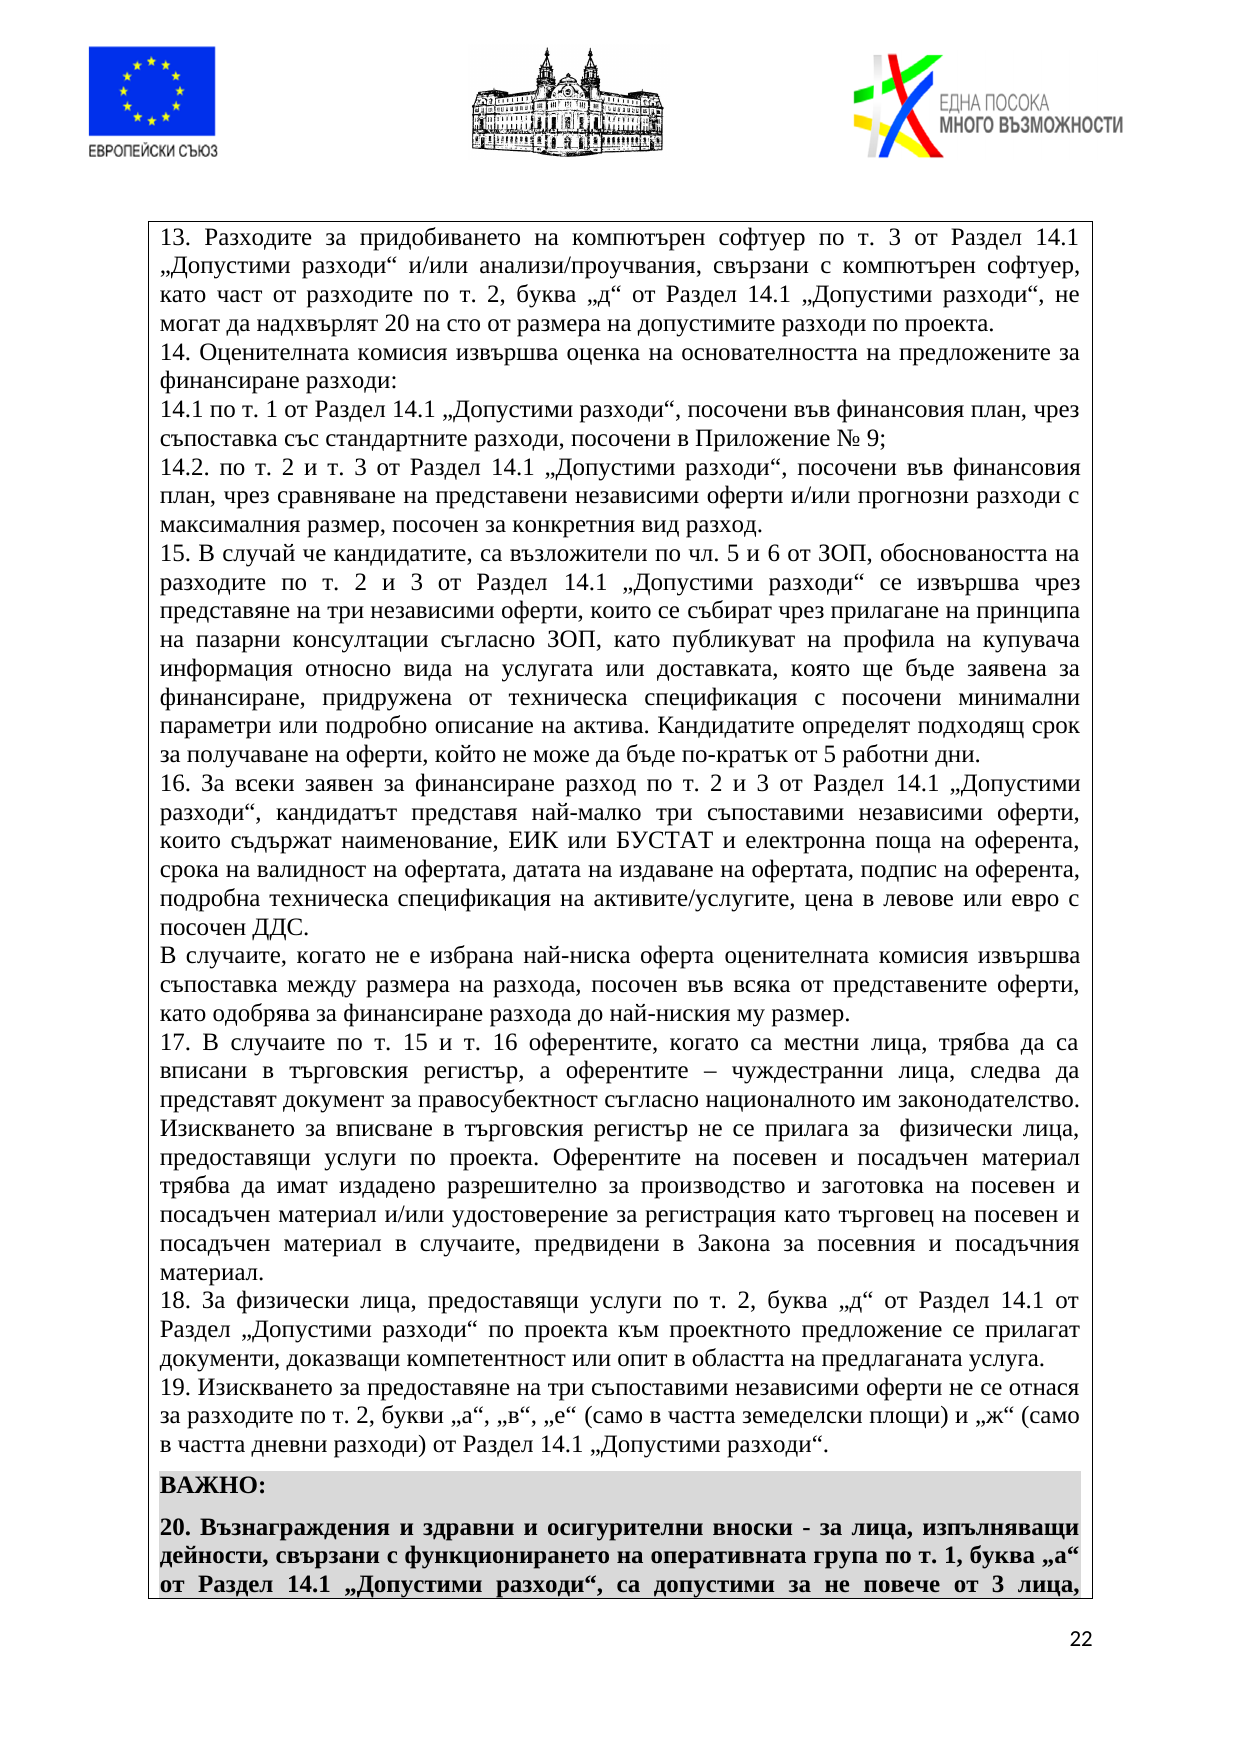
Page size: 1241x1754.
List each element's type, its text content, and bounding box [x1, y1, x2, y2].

picture [88, 45, 219, 160]
picture [846, 50, 1125, 160]
picture [467, 44, 671, 160]
